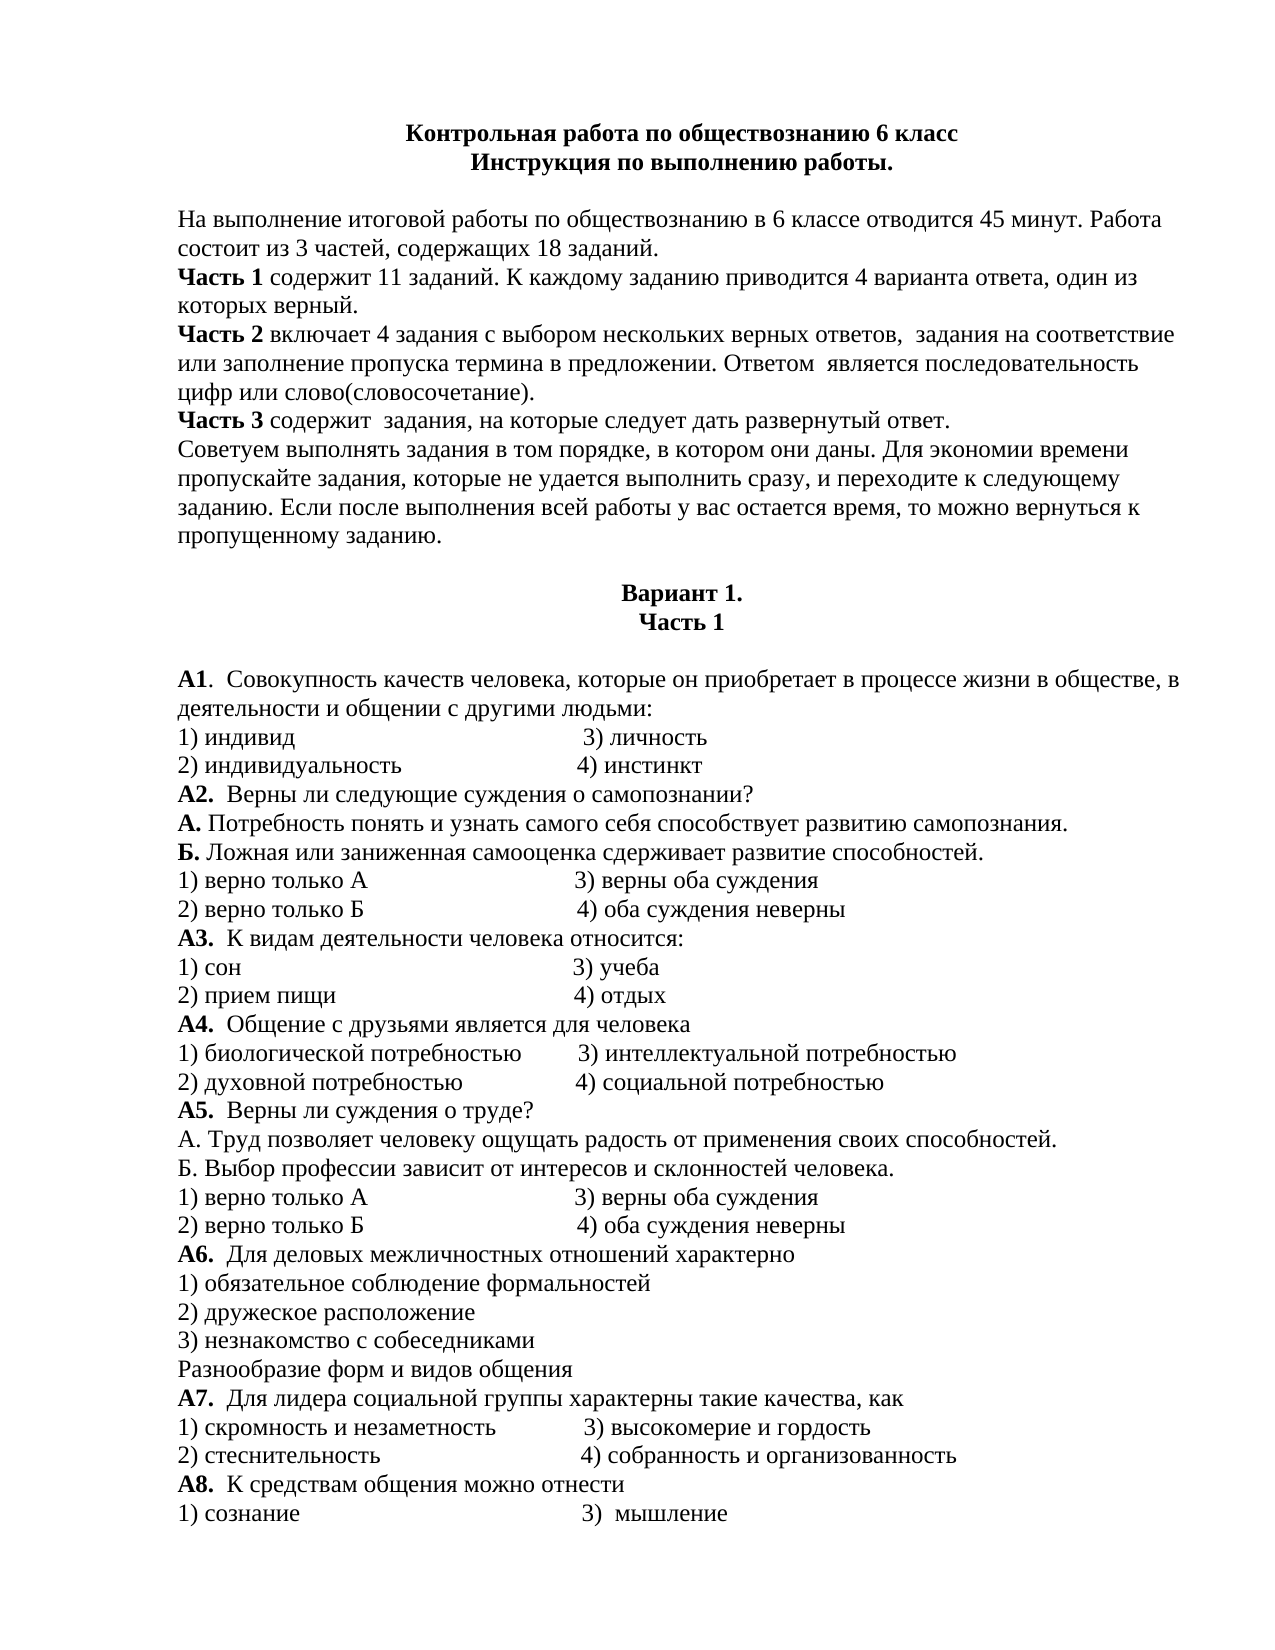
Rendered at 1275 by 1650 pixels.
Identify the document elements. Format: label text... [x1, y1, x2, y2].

text А7. Для лидера социальной группы характерны такие качества, как [177, 1383, 1186, 1412]
text 1) индивид 3) личность [177, 722, 1186, 751]
text 2) индивидуальность 4) инстинкт [177, 751, 1186, 779]
text Часть 1 [177, 607, 1186, 636]
text 1) верно только А 3) верны оба суждения [177, 1182, 1186, 1211]
text А. Труд позволяет человеку ощущать радость от применения своих способностей. [177, 1124, 1186, 1153]
text 1) сон 3) учеба [177, 952, 1186, 981]
text 2) верно только Б 4) оба суждения неверны [177, 894, 1186, 923]
text 2) прием пищи 4) отдых [177, 981, 1186, 1009]
text А6. Для деловых межличностных отношений характерно [177, 1239, 1186, 1268]
text Часть 2 включает 4 задания с выбором нескольких верных ответов, задания на соответствие или заполнение пропуска термина в предложении. Ответом является последовательность цифр или слово(словосочетание). [177, 319, 1186, 406]
text 2) духовной потребностью 4) социальной потребностью [177, 1067, 1186, 1096]
text 2) верно только Б 4) оба суждения неверны [177, 1211, 1186, 1239]
text 1) биологической потребностью 3) интеллектуальной потребностью [177, 1038, 1186, 1067]
text Инструкция по выполнению работы. [177, 147, 1186, 176]
text 1) сознание 3) мышление [177, 1498, 1186, 1527]
text 2) дружеское расположение [177, 1297, 1186, 1326]
text Разнообразие форм и видов общения [177, 1354, 1186, 1383]
text 1) верно только А 3) верны оба суждения [177, 866, 1186, 894]
text А3. К видам деятельности человека относится: [177, 923, 1186, 952]
text Б. Ложная или заниженная самооценка сдерживает развитие способностей. [177, 837, 1186, 866]
text 1) скромность и незаметность 3) высокомерие и гордость [177, 1412, 1186, 1441]
text А. Потребность понять и узнать самого себя способствует развитию самопознания. [177, 808, 1186, 837]
text Часть 1 содержит 11 заданий. К каждому заданию приводится 4 варианта ответа, один из которых верный. [177, 262, 1186, 319]
text На выполнение итоговой работы по обществознанию в 6 классе отводится 45 минут. Работа состоит из 3 частей, содержащих 18 заданий. [177, 204, 1186, 262]
text Б. Выбор профессии зависит от интересов и склонностей человека. [177, 1153, 1186, 1182]
text Вариант 1. [177, 578, 1186, 607]
text А1. Совокупность качеств человека, которые он приобретает в процессе жизни в обществе, в деятельности и общении с другими людьми: [177, 664, 1186, 722]
text 2) стеснительность 4) собранность и организованность [177, 1441, 1186, 1469]
text А2. Верны ли следующие суждения о самопознании? [177, 779, 1186, 808]
text А4. Общение с друзьями является для человека [177, 1009, 1186, 1038]
text А8. К средствам общения можно отнести [177, 1469, 1186, 1498]
text Часть 3 содержит задания, на которые следует дать развернутый ответ. [177, 406, 1186, 434]
text А5. Верны ли суждения о труде? [177, 1096, 1186, 1124]
text Советуем выполнять задания в том порядке, в котором они даны. Для экономии времени пропускайте задания, которые не удается выполнить сразу, и переходите к следующему заданию. Если после выполнения всей работы у вас остается время, то можно вернуться к пропущенному заданию. [177, 434, 1186, 549]
text 3) незнакомство с собеседниками [177, 1326, 1186, 1354]
text 1) обязательное соблюдение формальностей [177, 1268, 1186, 1297]
text Контрольная работа по обществознанию 6 класс [177, 118, 1186, 147]
